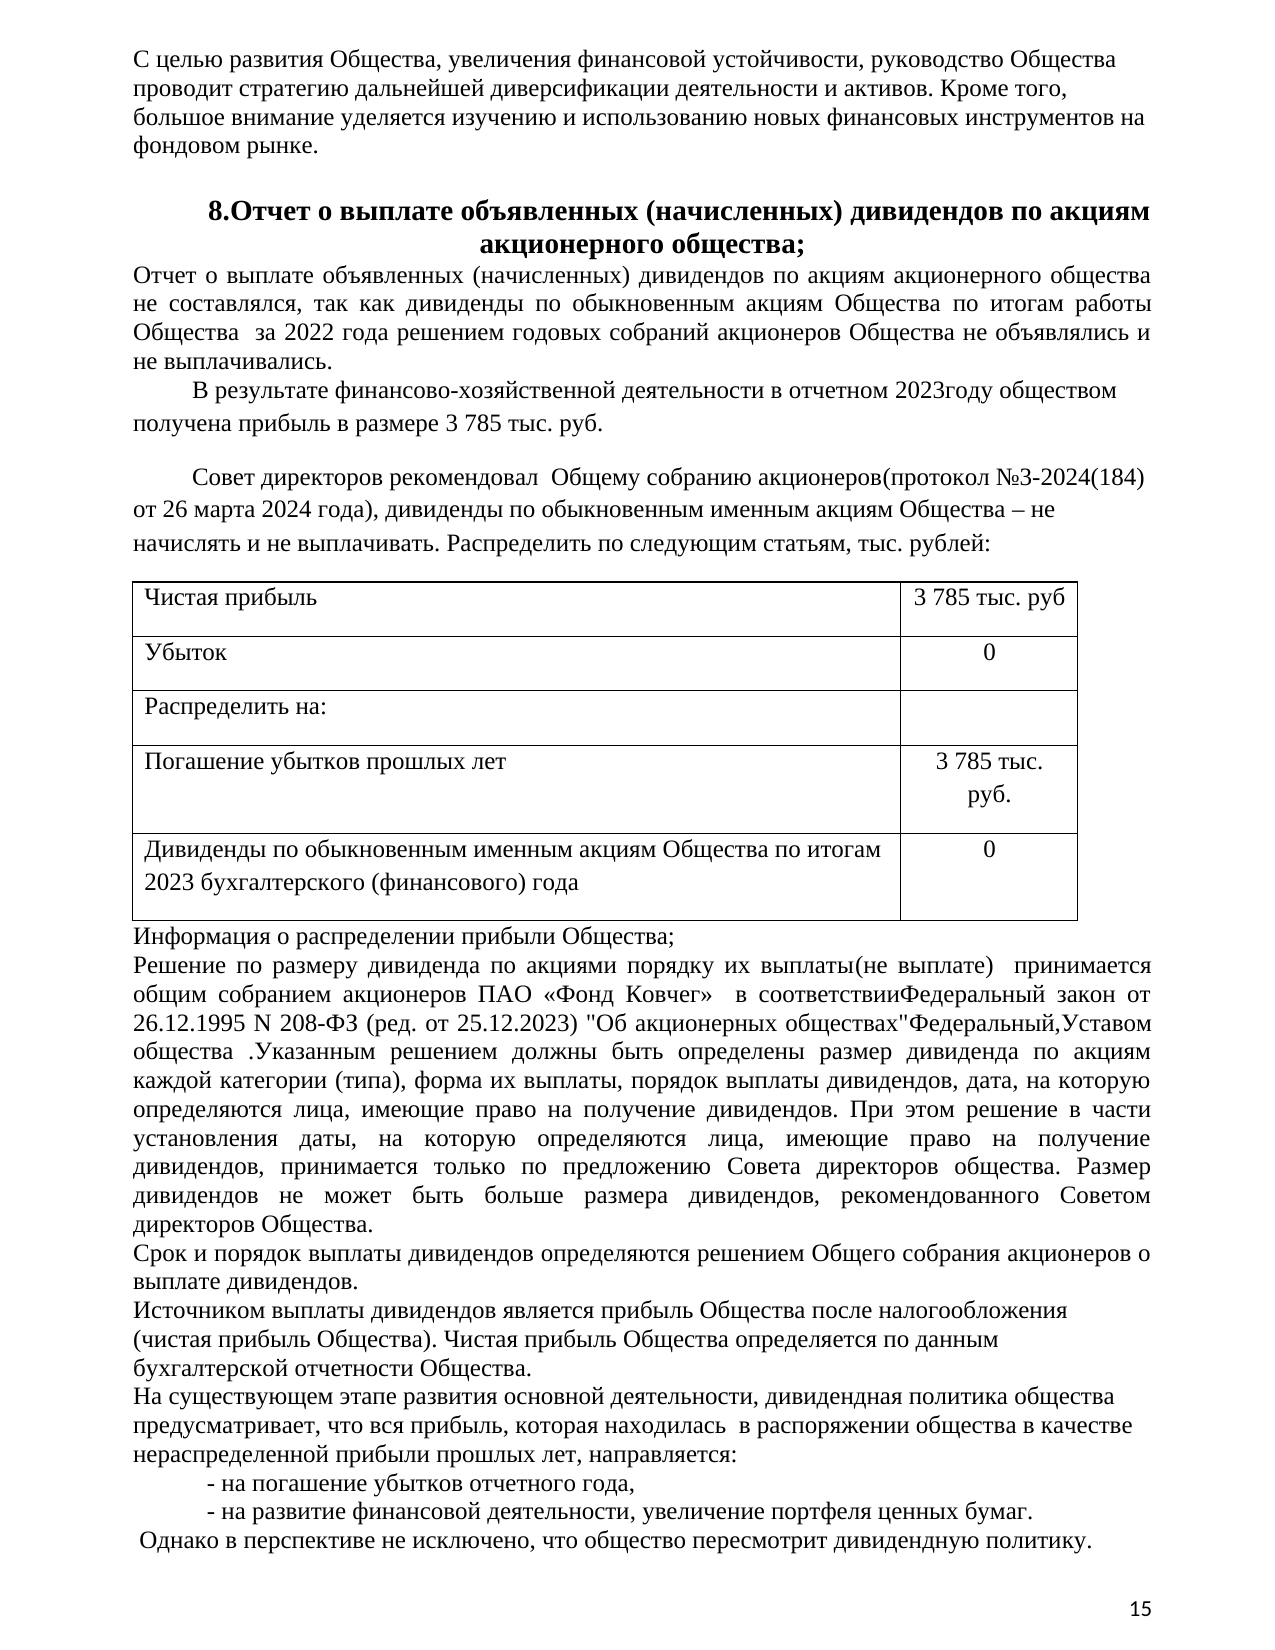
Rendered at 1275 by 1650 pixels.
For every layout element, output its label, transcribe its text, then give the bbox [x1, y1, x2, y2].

text 8.Отчет о выплате объявленных (начисленных) дивидендов по акциям акционерного общества; [133, 193, 1152, 260]
text Однако в перспективе не исключено, что общество пересмотрит дивидендную политику. [133, 1525, 1152, 1554]
text Отчет о выплате объявленных (начисленных) дивидендов по акциям акционерного общества не составлялся, так как дивиденды по обыкновенным акциям Общества по итогам работы Общества за 2022 года решением годовых собраний акционеров Общества не объявлялись и не выплачивались. [133, 260, 1152, 375]
text Информация о распределении прибыли Общества; [133, 921, 1152, 950]
text Решение по размеру дивиденда по акциями порядку их выплаты(не выплате) принимается общим собранием акционеров ПАО «Фонд Ковчег» в соответствииФедеральный закон от 26.12.1995 N 208-ФЗ (ред. от 25.12.2023) "Об акционерных обществах"Федеральный,Уставом общества .Указанным решением должны быть определены размер дивиденда по акциям каждой категории (типа), форма их выплаты, порядок выплаты дивидендов, дата, на которую определяются лица, имеющие право на получение дивидендов. При этом решение в части установления даты, на которую определяются лица, имеющие право на получение дивидендов, принимается только по предложению Совета директоров общества. Размер дивидендов не может быть больше размера дивидендов, рекомендованного Советом директоров Общества. [133, 950, 1152, 1238]
table_cell 0 [901, 834, 1077, 920]
text - на погашение убытков отчетного года, [133, 1468, 1152, 1496]
table_cell Распределить на: [133, 691, 900, 745]
table_header Чистая прибыль [133, 583, 900, 636]
text В результате финансово-хозяйственной деятельности в отчетном 2023году обществом получена прибыль в размере 3 785 тыс. руб. [133, 375, 1152, 436]
text - на развитие финансовой деятельности, увеличение портфеля ценных бумаг. [133, 1496, 1152, 1525]
table_cell Дивиденды по обыкновенным именным акциям Общества по итогам 2023 бухгалтерского (финансового) года [133, 834, 900, 920]
text С целью развития Общества, увеличения финансовой устойчивости, руководство Общества проводит стратегию дальнейшей диверсификации деятельности и активов. Кроме того, большое внимание уделяется изучению и использованию новых финансовых инструментов на фондовом рынке. [133, 44, 1152, 159]
text Источником выплаты дивидендов является прибыль Общества после налогообложения (чистая прибыль Общества). Чистая прибыль Общества определяется по данным бухгалтерской отчетности Общества. [133, 1295, 1152, 1381]
text Совет директоров рекомендовал Общему собранию акционеров(протокол №3-2024(184) от 26 марта 2024 года), дивиденды по обыкновенным именным акциям Общества – не начислять и не выплачивать. Распределить по следующим статьям, тыс. рублей: [133, 462, 1152, 556]
table_cell Погашение убытков прошлых лет [133, 746, 900, 833]
table_cell Убыток [133, 637, 900, 690]
table_cell 3 785 тыс. руб. [901, 746, 1077, 833]
text Срок и порядок выплаты дивидендов определяются решением Общего собрания акционеров о выплате дивидендов. [133, 1238, 1152, 1295]
table_cell [901, 691, 1077, 745]
table_cell 0 [901, 637, 1077, 690]
text На существующем этапе развития основной деятельности, дивидендная политика общества предусматривает, что вся прибыль, которая находилась в распоряжении общества в качестве нераспределенной прибыли прошлых лет, направляется: [133, 1381, 1152, 1468]
table_header 3 785 тыс. руб [901, 583, 1077, 636]
